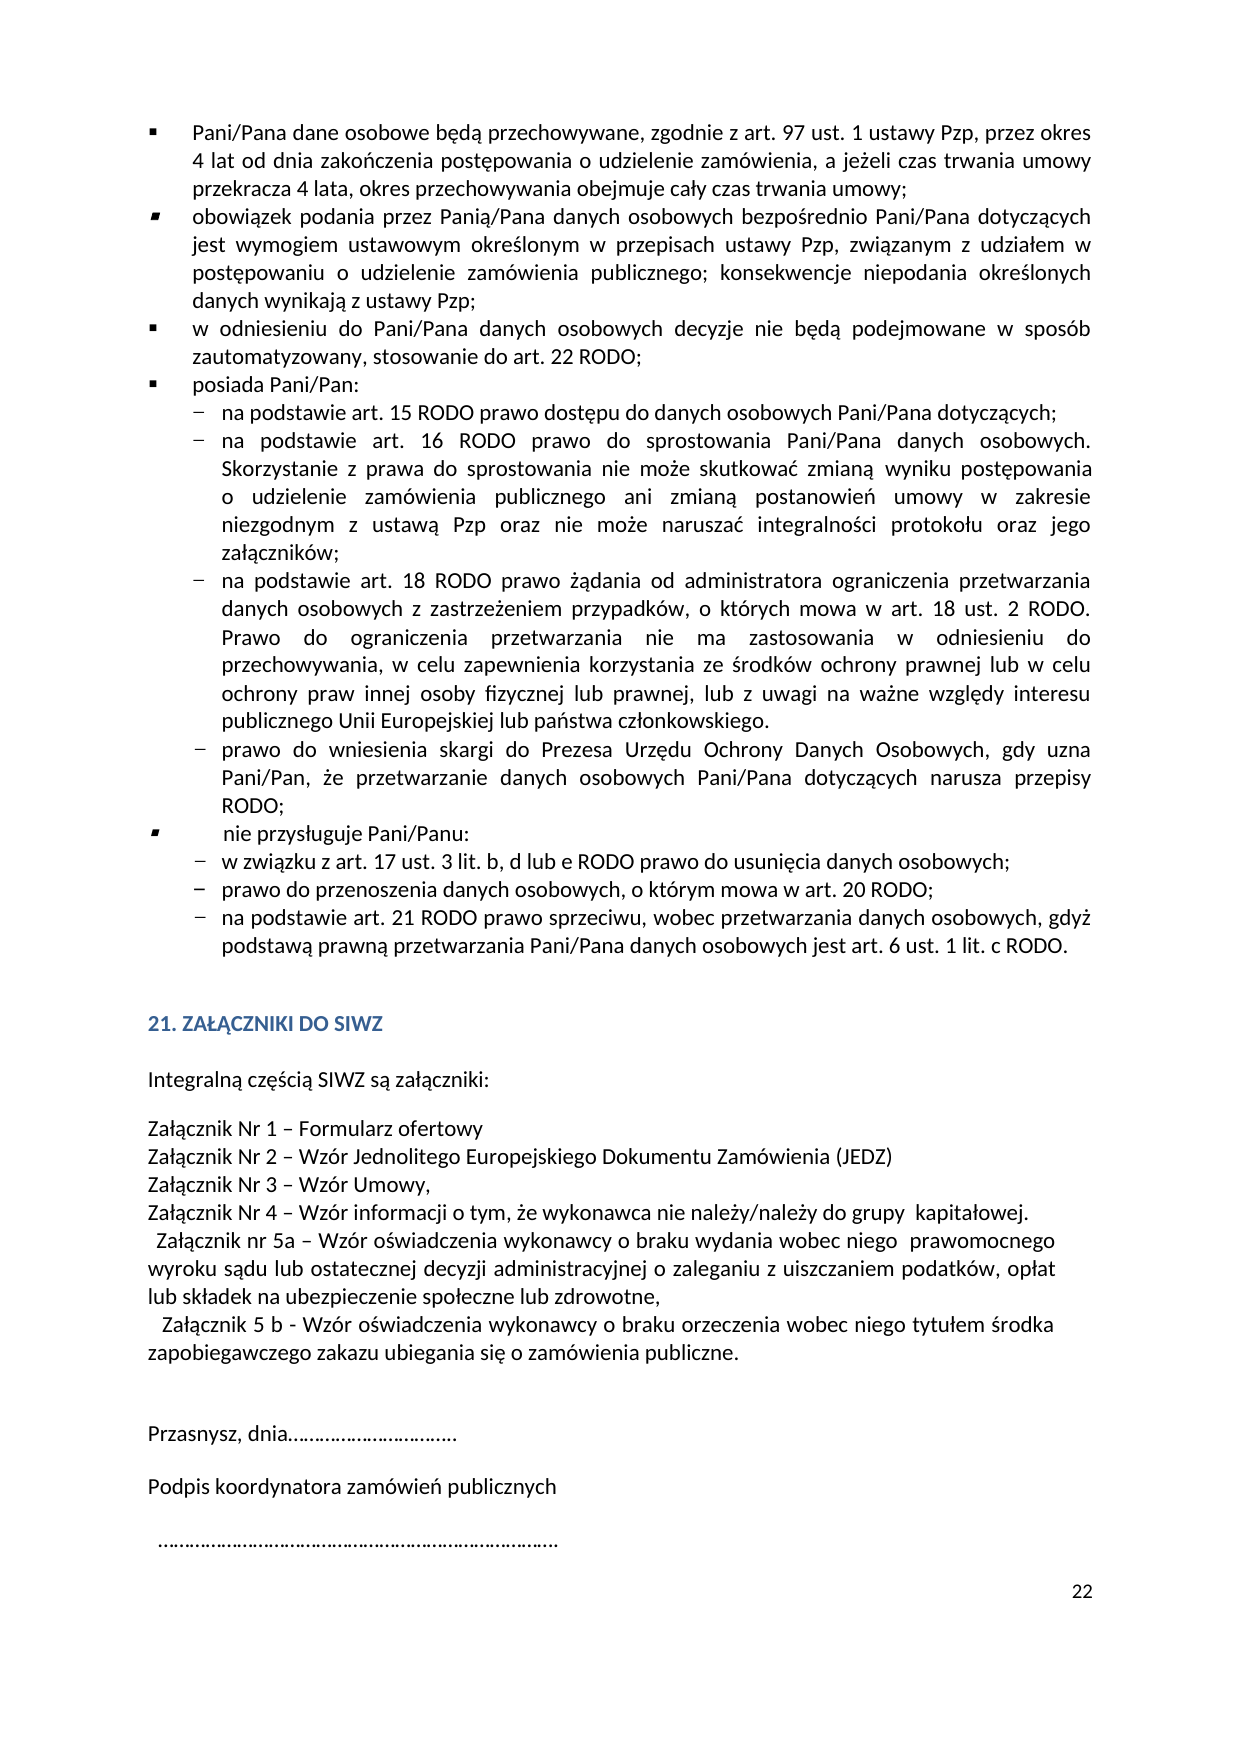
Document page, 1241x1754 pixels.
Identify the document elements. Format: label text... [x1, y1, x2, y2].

list w odniesieniu do Pani/Pana danych osobowych decyzje nie będą podejmowane w sposób zautomatyzowany, stosowanie do art. 22 RODO; [148, 314, 1093, 370]
text …………………………………………………………………. [148, 1525, 1057, 1553]
list prawo do przenoszenia danych osobowych, o którym mowa w art. 20 RODO; [192, 875, 1093, 903]
list na podstawie art. 21 RODO prawo sprzeciwu, wobec przetwarzania danych osobowych, gdyż podstawą prawną przetwarzania Pani/Pana danych osobowych jest art. 6 ust. 1 lit. c RODO. [192, 903, 1093, 959]
text Załącznik Nr 4 – Wzór informacji o tym, że wykonawca nie należy/należy do grupy kapitałowej. [148, 1198, 1057, 1226]
list nie przysługuje Pani/Panu: [148, 819, 1093, 847]
text Podpis koordynatora zamówień publicznych [148, 1472, 1057, 1500]
text Przasnysz, dnia………………………….. [148, 1419, 1057, 1447]
text Załącznik Nr 1 – Formularz ofertowy [148, 1114, 1003, 1142]
list prawo do wniesienia skargi do Prezesa Urzędu Ochrony Danych Osobowych, gdy uzna Pani/Pan, że przetwarzanie danych osobowych Pani/Pana dotyczących narusza przepisy RODO; [192, 735, 1093, 819]
list na podstawie art. 18 RODO prawo żądania od administratora ograniczenia przetwarzania danych osobowych z zastrzeżeniem przypadków, o których mowa w art. 18 ust. 2 RODO. Prawo do ograniczenia przetwarzania nie ma zastosowania w odniesieniu do przechowywania, w celu zapewnienia korzystania ze środków ochrony prawnej lub w celu ochrony praw innej osoby fizycznej lub prawnej, lub z uwagi na ważne względy interesu publicznego Unii Europejskiej lub państwa członkowskiego. [192, 567, 1093, 735]
text Załącznik nr 5a – Wzór oświadczenia wykonawcy o braku wydania wobec niego prawomocnego wyroku sądu lub ostatecznej decyzji administracyjnej o zaleganiu z uiszczaniem podatków, opłat lub składek na ubezpieczenie społeczne lub zdrowotne, [74, 1226, 1057, 1310]
text Załącznik Nr 2 – Wzór Jednolitego Europejskiego Dokumentu Zamówienia (JEDZ) [148, 1142, 1030, 1170]
text Załącznik 5 b - Wzór oświadczenia wykonawcy o braku orzeczenia wobec niego tytułem środka zapobiegawczego zakazu ubiegania się o zamówienia publiczne. [74, 1310, 1057, 1366]
list na podstawie art. 16 RODO prawo do sprostowania Pani/Pana danych osobowych. Skorzystanie z prawa do sprostowania nie może skutkować zmianą wyniku postępowania o udzielenie zamówienia publicznego ani zmianą postanowień umowy w zakresie niezgodnym z ustawą Pzp oraz nie może naruszać integralności protokołu oraz jego załączników; [192, 426, 1093, 567]
subtitle 21. ZAŁĄCZNIKI DO SIWZ [148, 1009, 1093, 1037]
list posiada Pani/Pan: [148, 370, 1093, 398]
text Integralną częścią SIWZ są załączniki: [148, 1065, 1093, 1093]
text Załącznik Nr 3 – Wzór Umowy, [148, 1170, 1093, 1198]
list w związku z art. 17 ust. 3 lit. b, d lub e RODO prawo do usunięcia danych osobowych; [192, 847, 1093, 875]
list obowiązek podania przez Panią/Pana danych osobowych bezpośrednio Pani/Pana dotyczących jest wymogiem ustawowym określonym w przepisach ustawy Pzp, związanym z udziałem w postępowaniu o udzielenie zamówienia publicznego; konsekwencje niepodania określonych danych wynikają z ustawy Pzp; [148, 202, 1093, 314]
list na podstawie art. 15 RODO prawo dostępu do danych osobowych Pani/Pana dotyczących; [192, 398, 1093, 426]
list Pani/Pana dane osobowe będą przechowywane, zgodnie z art. 97 ust. 1 ustawy Pzp, przez okres 4 lat od dnia zakończenia postępowania o udzielenie zamówienia, a jeżeli czas trwania umowy przekracza 4 lata, okres przechowywania obejmuje cały czas trwania umowy; [148, 118, 1093, 202]
